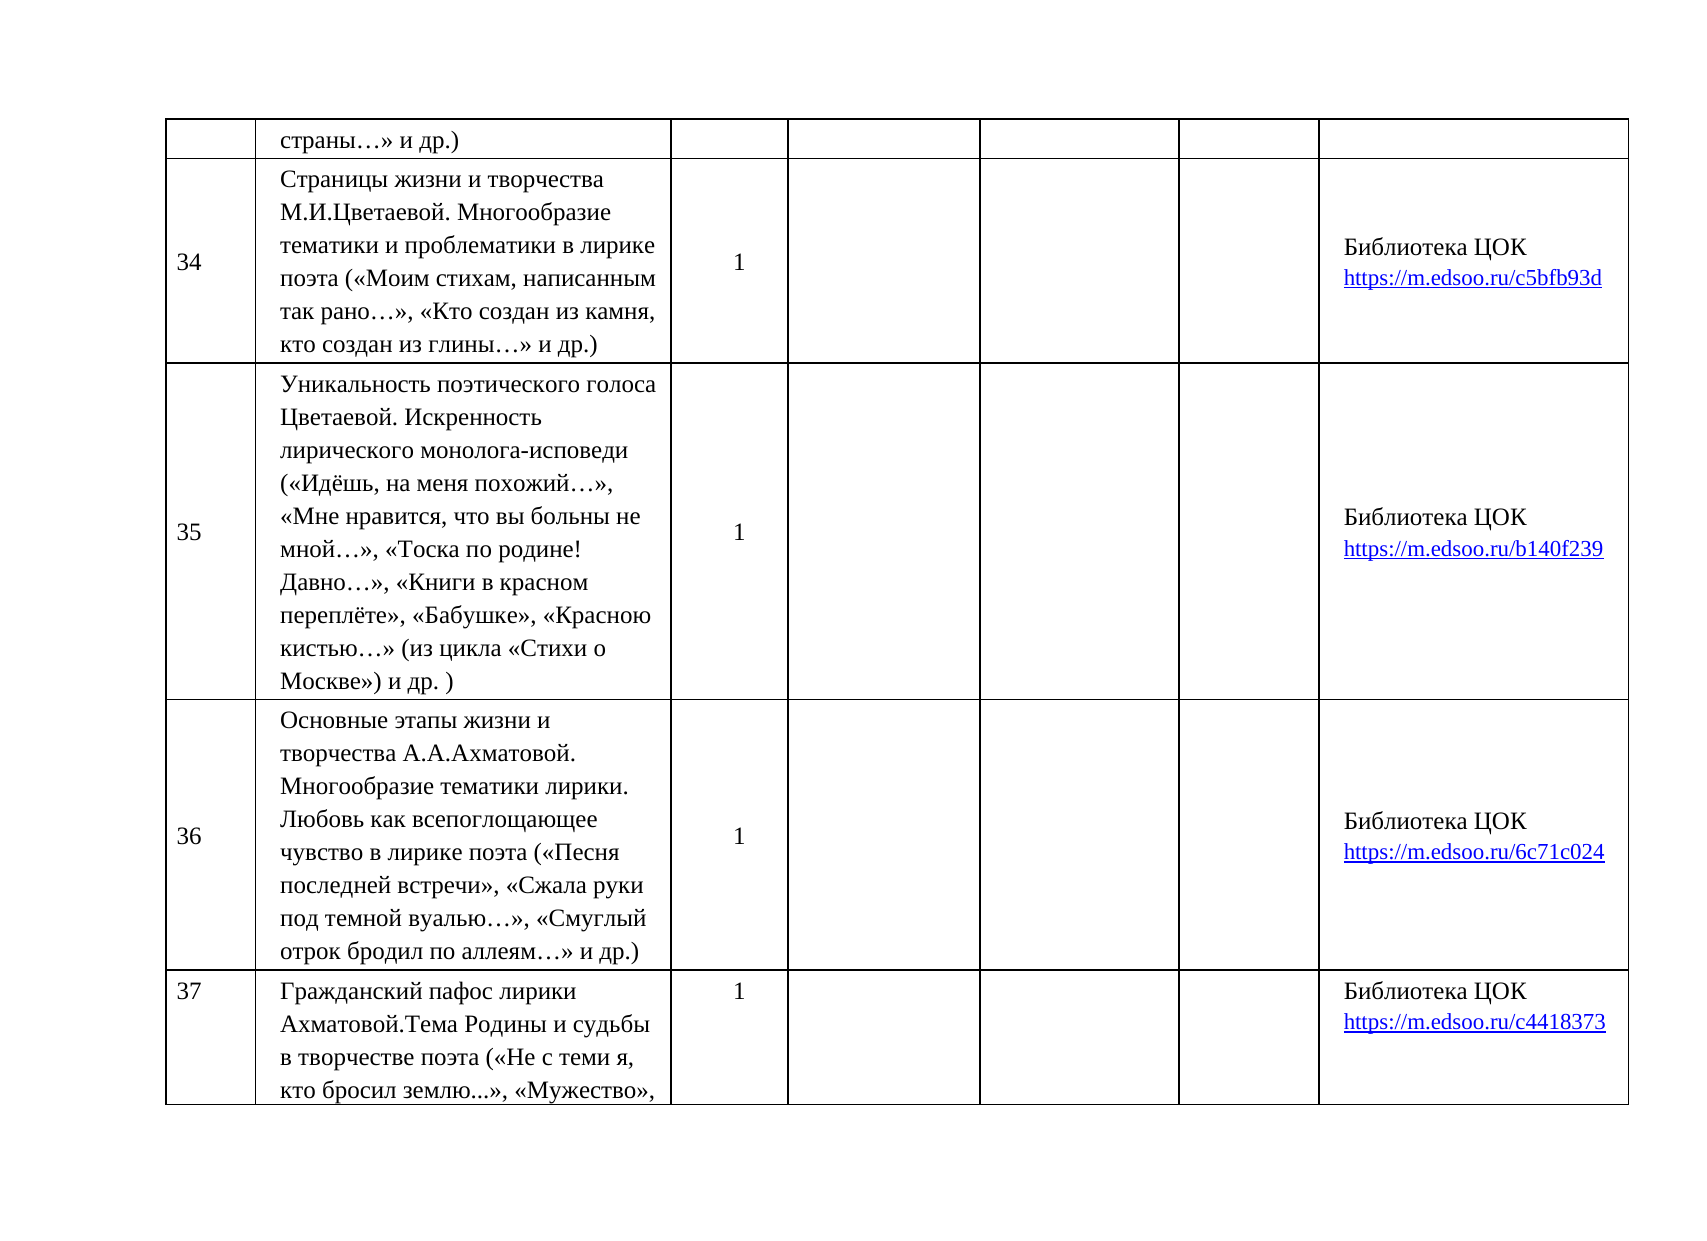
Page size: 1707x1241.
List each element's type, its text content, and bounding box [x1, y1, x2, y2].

table_cell 37 [167, 971, 255, 1104]
table_cell [1180, 120, 1318, 157]
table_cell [256, 120, 670, 157]
table_cell [1180, 159, 1318, 362]
table_cell 1 [672, 120, 787, 157]
table_cell Основные этапы жизни и творчества А.А.Ахматовой. Многообразие тематики лирики. Любовь как всепоглощающее чувство в лирике поэта («Песня последней встречи», «Сжала руки под темной вуалью…», «Смуглый отрок бродил по аллеям…» и др.) [256, 700, 670, 969]
table_cell 35 [167, 364, 255, 698]
table_cell Библиотека ЦОК https://m.edsoo.ru/c5bfb93d [1320, 159, 1628, 362]
table_cell [789, 971, 979, 1104]
table_cell [981, 159, 1178, 362]
table_cell [981, 120, 1178, 157]
table_cell [789, 700, 979, 969]
table_cell 33 [167, 120, 255, 157]
table_cell [981, 971, 1178, 1104]
table_cell Библиотека ЦОК https://m.edsoo.ru/b140f239 [1320, 364, 1628, 698]
table_cell [1180, 971, 1318, 1104]
table_cell [789, 120, 979, 157]
table_cell [1180, 364, 1318, 698]
table_cell Страницы жизни и творчества М.И.Цветаевой. Многообразие тематики и проблематики в лирике поэта («Моим стихам, написанным так рано…», «Кто создан из камня, кто создан из глины…» и др.) [256, 159, 670, 362]
table_cell [789, 364, 979, 698]
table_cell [256, 971, 670, 1104]
table_cell 1 [672, 159, 787, 362]
table_cell Библиотека ЦОК https://m.edsoo.ru/6c71c024 [1320, 700, 1628, 969]
table_cell 1 [672, 971, 787, 1104]
table_cell [789, 159, 979, 362]
table_cell [1180, 700, 1318, 969]
table_cell [981, 364, 1178, 698]
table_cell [1320, 120, 1628, 157]
table_cell [981, 700, 1178, 969]
table_cell 1 [672, 700, 787, 969]
table_cell 36 [167, 700, 255, 969]
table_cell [1320, 971, 1628, 1104]
table_cell Уникальность поэтического голоса Цветаевой. Искренность лирического монолога-исповеди («Идёшь, на меня похожий…», «Мне нравится, что вы больны не мной…», «Тоска по родине! Давно…», «Книги в красном переплёте», «Бабушке», «Красною кистью…» (из цикла «Стихи о Москве») и др. ) [256, 364, 670, 698]
table_cell 1 [672, 364, 787, 698]
table_cell 34 [167, 159, 255, 362]
